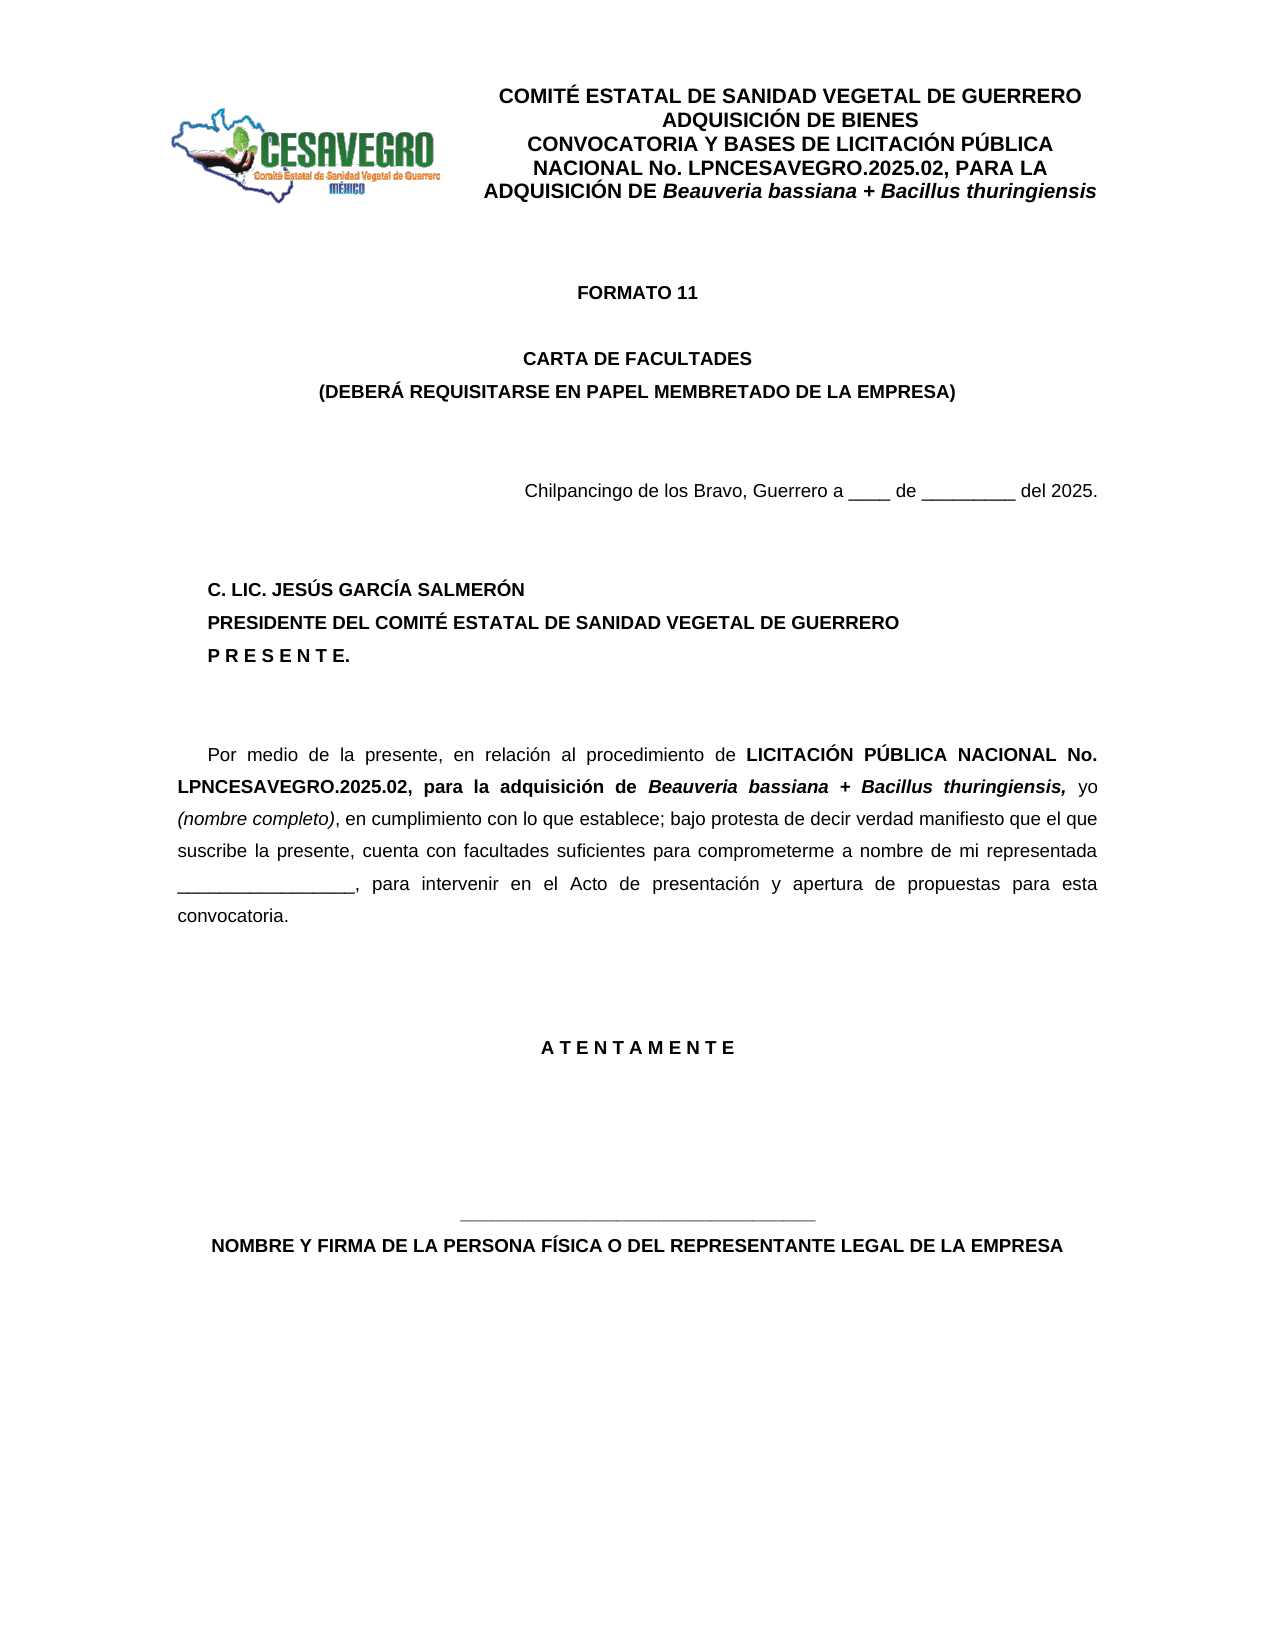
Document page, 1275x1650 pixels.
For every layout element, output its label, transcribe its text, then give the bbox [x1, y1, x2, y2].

text PRESIDENTE DEL COMITÉ ESTATAL DE SANIDAD VEGETAL DE GUERRERO [177, 611, 1098, 634]
text FORMATO 11 [177, 281, 1098, 304]
picture [171, 108, 440, 205]
text Chilpancingo de los Bravo, Guerrero a ____ de _________ del 2025. [177, 479, 1098, 502]
text __________________________________ [177, 1201, 1098, 1224]
text NOMBRE Y FIRMA DE LA PERSONA FÍSICA O DEL REPRESENTANTE LEGAL DE LA EMPRESA [177, 1234, 1098, 1257]
text P R E S E N T E. [177, 644, 1098, 667]
text (DEBERÁ REQUISITARSE EN PAPEL MEMBRETADO DE LA EMPRESA) [177, 380, 1098, 403]
text C. LIC. JESÚS GARCÍA SALMERÓN [177, 578, 1098, 601]
text CARTA DE FACULTADES [177, 347, 1098, 370]
text A T E N T A M E N T E [177, 1036, 1098, 1059]
text Por medio de la presente, en relación al procedimiento de LICITACIÓN PÚBLICA NACIONAL No. LPNCESAVEGRO.2025.02, para la adquisición de Beauveria bassiana + Bacillus thuringiensis, yo (nombre completo), en cumplimiento con lo que establece; bajo protesta de decir verdad manifiesto que el que suscribe la presente, cuenta con facultades suficientes para comprometerme a nombre de mi representada _________________, para intervenir en el Acto de presentación y apertura de propuestas para esta convocatoria. [177, 743, 1098, 926]
